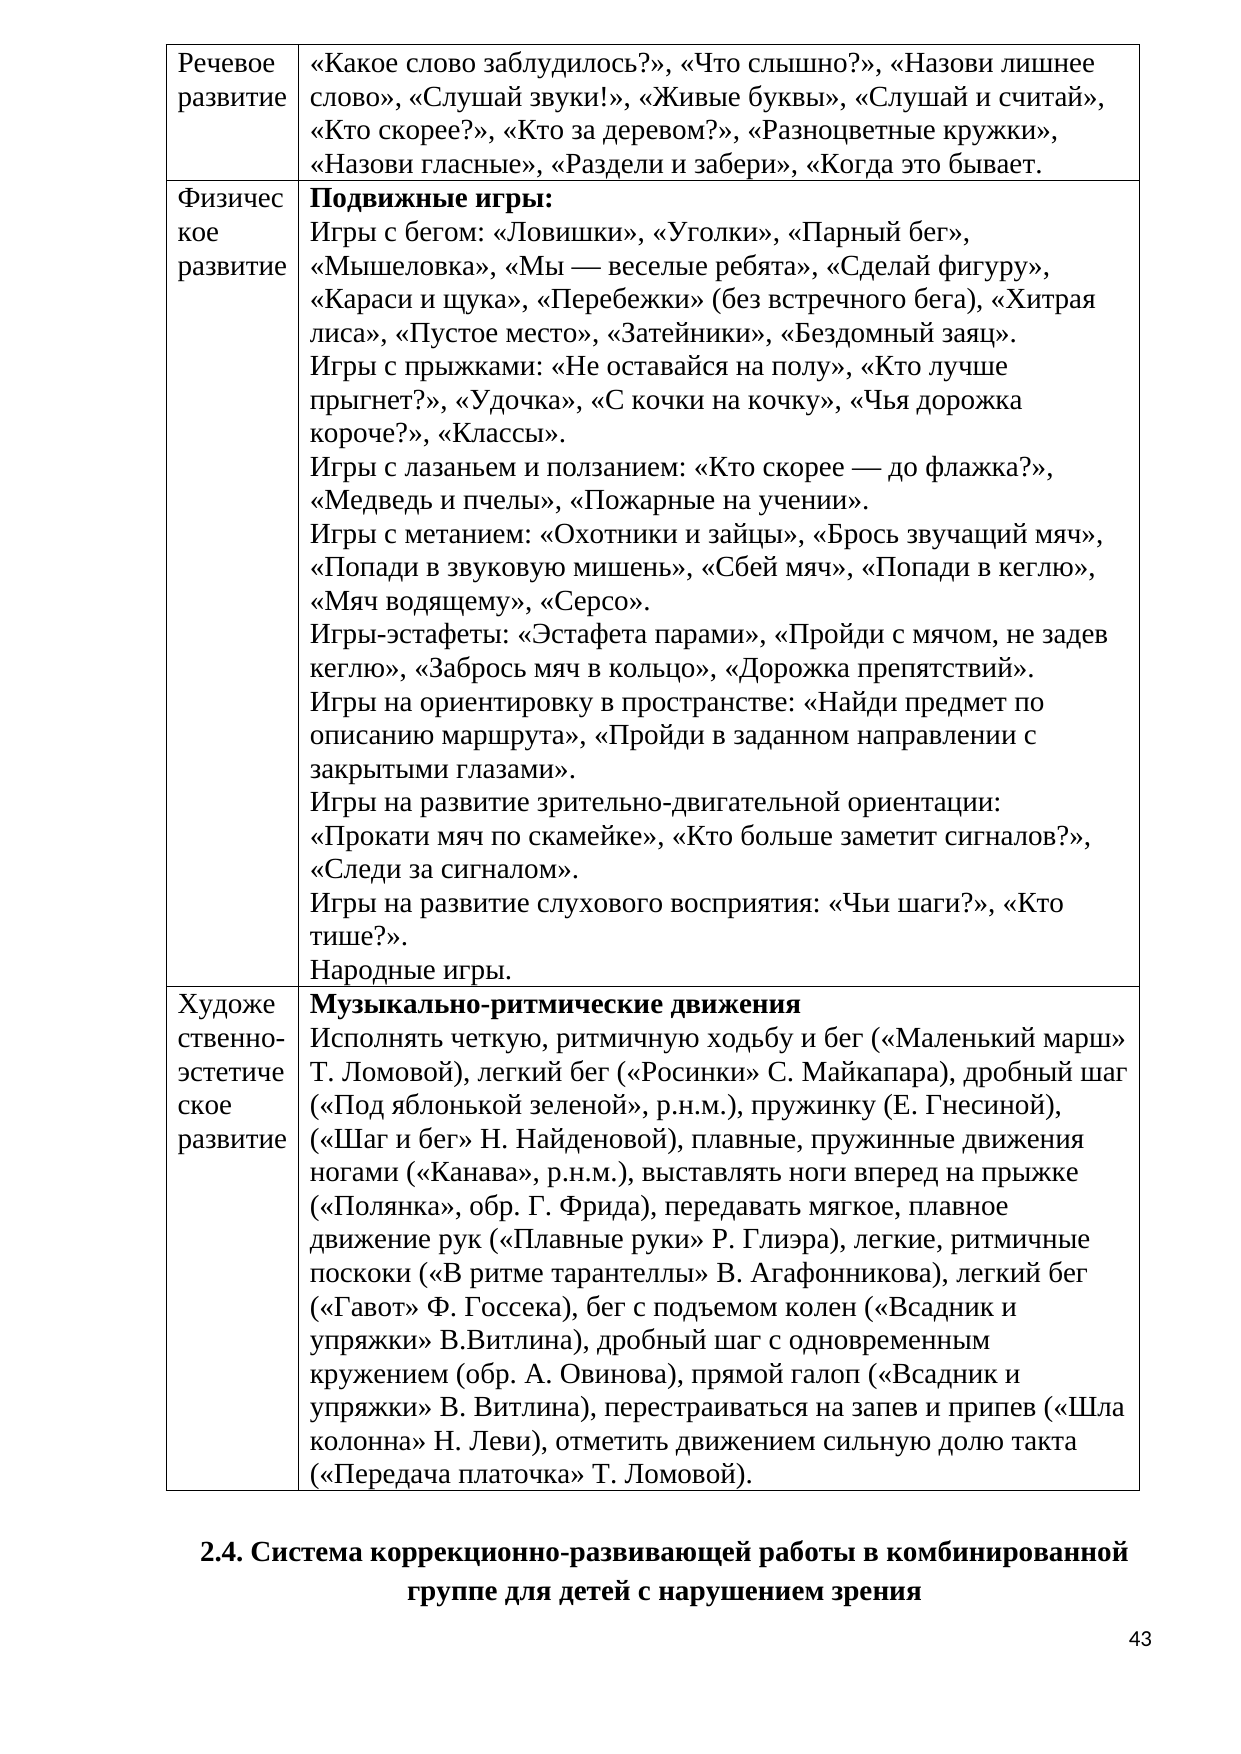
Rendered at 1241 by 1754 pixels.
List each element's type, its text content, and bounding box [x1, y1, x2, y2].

table_cell Речевое развитие [167, 45, 298, 179]
table_cell Художественно-эстетическое развитие [167, 987, 298, 1490]
table_cell Музыкально-ритмические движения Исполнять четкую, ритмичную ходьбу и бег («Маленький марш» Т. Ломовой), легкий бег («Росинки» С. Майкапара), дробный шаг («Под яблонькой зеленой», р.н.м.), пружинку (Е. Гнесиной), («Шаг и бег» Н. Найденовой), плавные, пружинные движения ногами («Канава», р.н.м.), выставлять ноги вперед на прыжке («Полянка», обр. Г. Фрида), передавать мягкое, плавное движение рук («Плавные руки» Р. Глиэра), легкие, ритмичные поскоки («В ритме тарантеллы» В. Агафонникова), легкий бег («Гавот» Ф. Госсека), бег с подъемом колен («Всадник и упряжки» В.Витлина), дробный шаг с одновременным кружением (обр. А. Овинова), прямой галоп («Всадник и упряжки» В. Витлина), перестраиваться на запев и припев («Шла колонна» Н. Леви), отметить движением сильную долю такта («Передача платочка» Т. Ломовой). [299, 987, 1139, 1490]
table_cell Физическое развитие [167, 181, 298, 986]
text 2.4. Система коррекционно-развивающей работы в комбинированной группе для детей с нарушением зрения [177, 1534, 1152, 1606]
table_cell Подвижные игры: Игры с бегом: «Ловишки», «Уголки», «Парный бег», «Мышеловка», «Мы — веселые ребята», «Сделай фигуру», «Караси и щука», «Перебежки» (без встречного бега), «Хитрая лиса», «Пустое место», «Затейники», «Бездомный заяц». Игры с прыжками: «Не оставайся на полу», «Кто лучше прыгнет?», «Удочка», «С кочки на кочку», «Чья дорожка короче?», «Классы». Игры с лазаньем и ползанием: «Кто скорее — до флажка?», «Медведь и пчелы», «Пожарные на учении». Игры с метанием: «Охотники и зайцы», «Брось звучащий мяч», «Попади в звуковую мишень», «Сбей мяч», «Попади в кеглю», «Мяч водящему», «Серсо». Игры-эстафеты: «Эстафета парами», «Пройди с мячом, не задев кеглю», «Забрось мяч в кольцо», «Дорожка препятствий». Игры на ориентировку в пространстве: «Найди предмет по описанию маршрута», «Пройди в заданном направлении с закрытыми глазами». Игры на развитие зрительно-двигательной ориентации: «Прокати мяч по скамейке», «Кто больше заметит сигналов?», «Следи за сигналом». Игры на развитие слухового восприятия: «Чьи шаги?», «Кто тише?». Народные игры. [299, 181, 1139, 986]
table_cell «Какое слово заблудилось?», «Что слышно?», «Назови лишнее слово», «Слушай звуки!», «Живые буквы», «Слушай и считай», «Кто скорее?», «Кто за деревом?», «Разноцветные кружки», «Назови гласные», «Раздели и забери», «Когда это бывает. [299, 45, 1139, 179]
